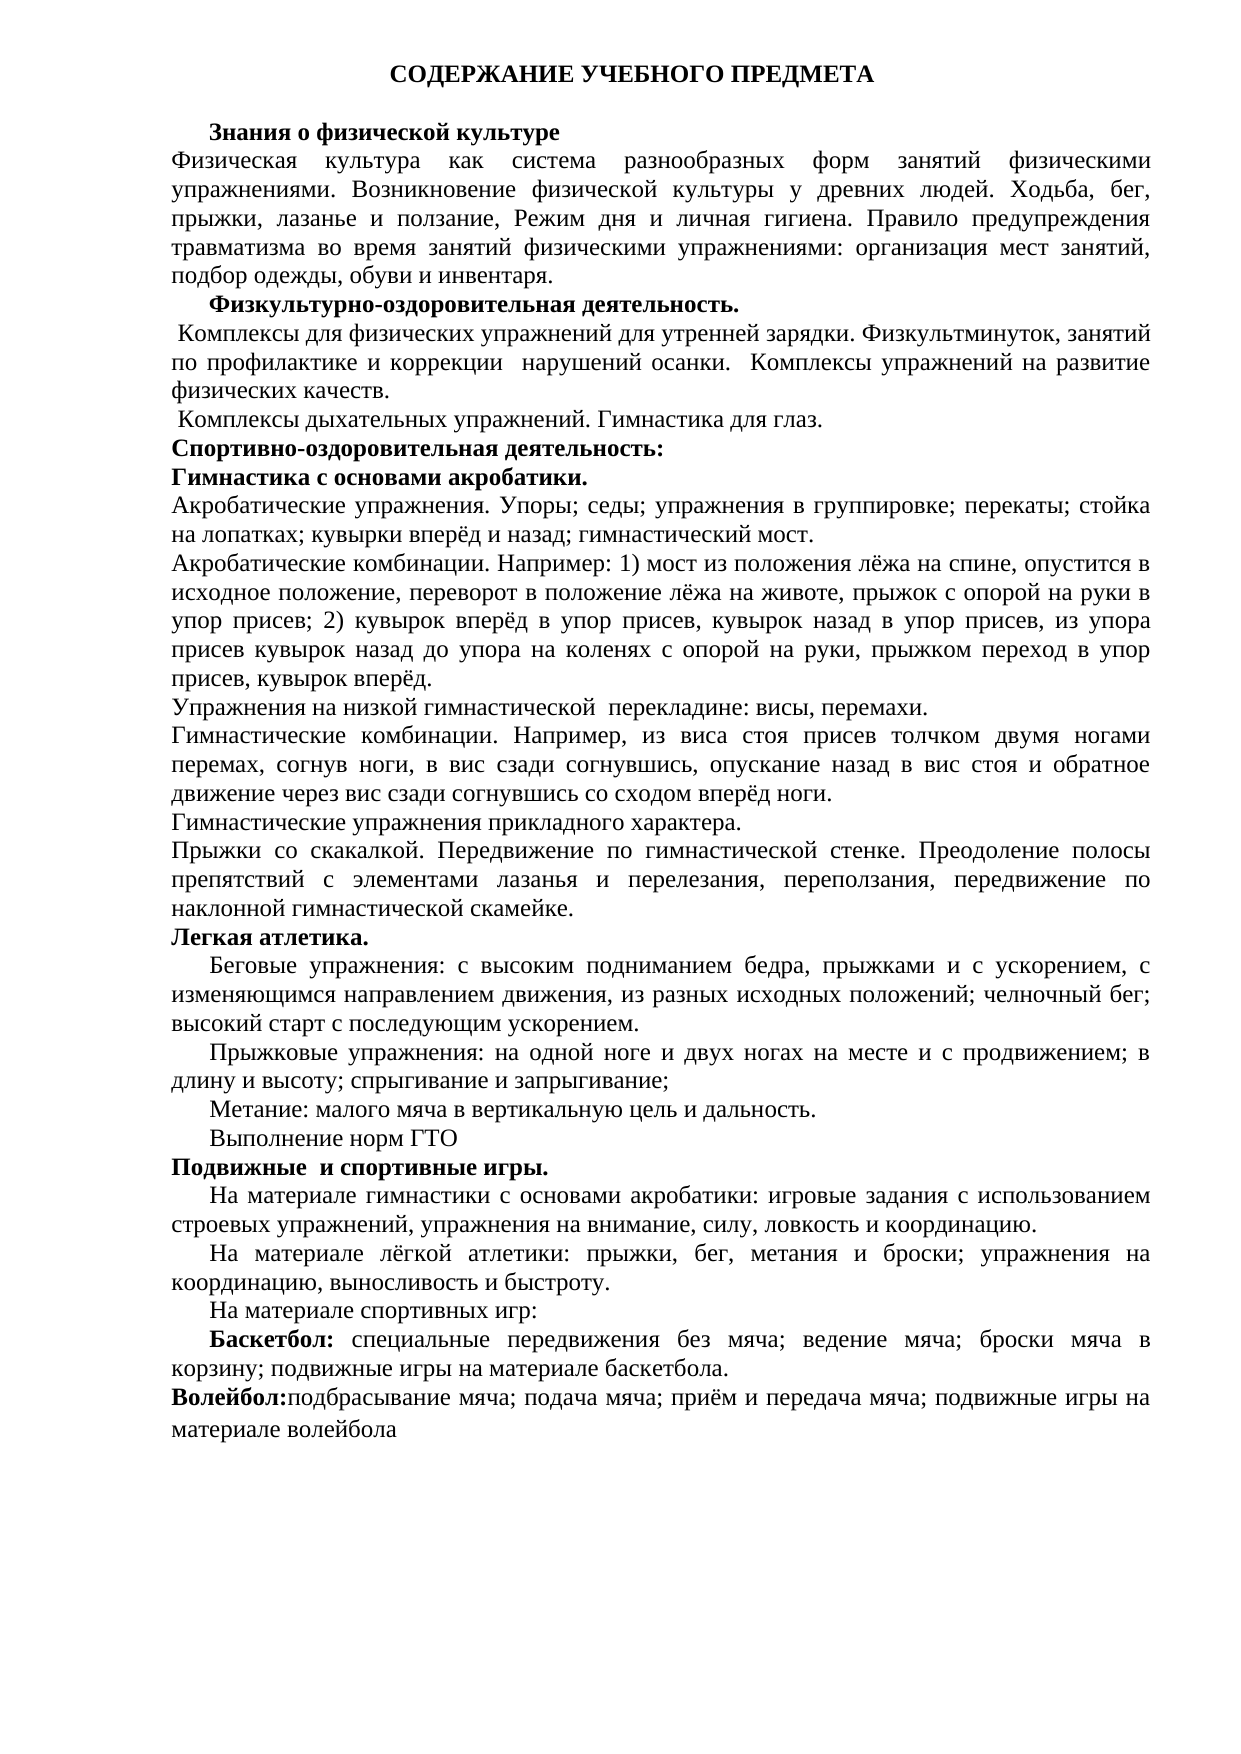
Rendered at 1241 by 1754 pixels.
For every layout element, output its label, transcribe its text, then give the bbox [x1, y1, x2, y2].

text Легкая атлетика. [171, 922, 1152, 950]
text Выполнение норм ГТО [171, 1123, 1152, 1152]
text На материале спортивных игр: [171, 1295, 1152, 1324]
text Гимнастические комбинации. Например, из виса стоя присев толчком двумя ногами перемах, согнув ноги, в вис сзади согнувшись, опускание назад в вис стоя и обратное движение через вис сзади согнувшись со сходом вперёд ноги. [171, 720, 1152, 807]
text Баскетбол: специальные передвижения без мяча; ведение мяча; броски мяча в корзину; подвижные игры на материале баскетбола. [171, 1324, 1152, 1382]
text На материале лёгкой атлетики: прыжки, бег, метания и броски; упражнения на координацию, выносливость и быстроту. [171, 1238, 1152, 1295]
text Акробатические комбинации. Например: 1) мост из положения лёжа на спине, опустится в исходное положение, переворот в положение лёжа на животе, прыжок с опорой на руки в упор присев; 2) кувырок вперёд в упор присев, кувырок назад в упор присев, из упора присев кувырок назад до упора на коленях с опорой на руки, прыжком переход в упор присев, кувырок вперёд. [171, 548, 1152, 692]
text Физкультурно-оздоровительная деятельность. [171, 289, 1152, 318]
text На материале гимнастики с основами акробатики: игровые задания с использованием строевых упражнений, упражнения на внимание, силу, ловкость и координацию. [171, 1180, 1152, 1238]
text Знания о физической культуре [171, 117, 1152, 145]
text Комплексы дыхательных упражнений. Гимнастика для глаз. [171, 404, 1152, 433]
text Упражнения на низкой гимнастической перекладине: висы, перемахи. [171, 692, 1152, 720]
text Подвижные и спортивные игры. [171, 1152, 1152, 1180]
text Акробатические упражнения. Упоры; седы; упражнения в группировке; перекаты; стойка на лопатках; кувырки вперёд и назад; гимнастический мост. [171, 490, 1152, 548]
text Волейбол:подбрасывание мяча; подача мяча; приём и передача мяча; подвижные игры на материале волейбола [171, 1382, 1152, 1443]
text СОДЕРЖАНИЕ УЧЕБНОГО ПРЕДМЕТА [171, 59, 1092, 88]
text Прыжковые упражнения: на одной ноге и двух ногах на месте и с продвижением; в длину и высоту; спрыгивание и запрыгивание; [171, 1037, 1152, 1094]
text Гимнастические упражнения прикладного характера. [171, 807, 1152, 835]
text Комплексы для физических упражнений для утренней зарядки. Физкультминуток, занятий по профилактике и коррекции нарушений осанки. Комплексы упражнений на развитие физических качеств. [171, 318, 1152, 404]
text Физическая культура как система разнообразных форм занятий физическими упражнениями. Возникновение физической культуры у древних людей. Ходьба, бег, прыжки, лазанье и ползание, Режим дня и личная гигиена. Правило предупреждения травматизма во время занятий физическими упражнениями: организация мест занятий, подбор одежды, обуви и инвентаря. [171, 145, 1152, 289]
text Метание: малого мяча в вертикальную цель и дальность. [171, 1094, 1152, 1123]
text Спортивно-оздоровительная деятельность: [171, 433, 1152, 462]
text Беговые упражнения: с высоким подниманием бедра, прыжками и с ускорением, с изменяющимся направлением движения, из разных исходных положений; челночный бег; высокий старт с последующим ускорением. [171, 950, 1152, 1037]
text Прыжки со скакалкой. Передвижение по гимнастической стенке. Преодоление полосы препятствий с элементами лазанья и перелезания, переползания, передвижение по наклонной гимнастической скамейке. [171, 835, 1152, 922]
text Гимнастика с основами акробатики. [171, 462, 1152, 490]
